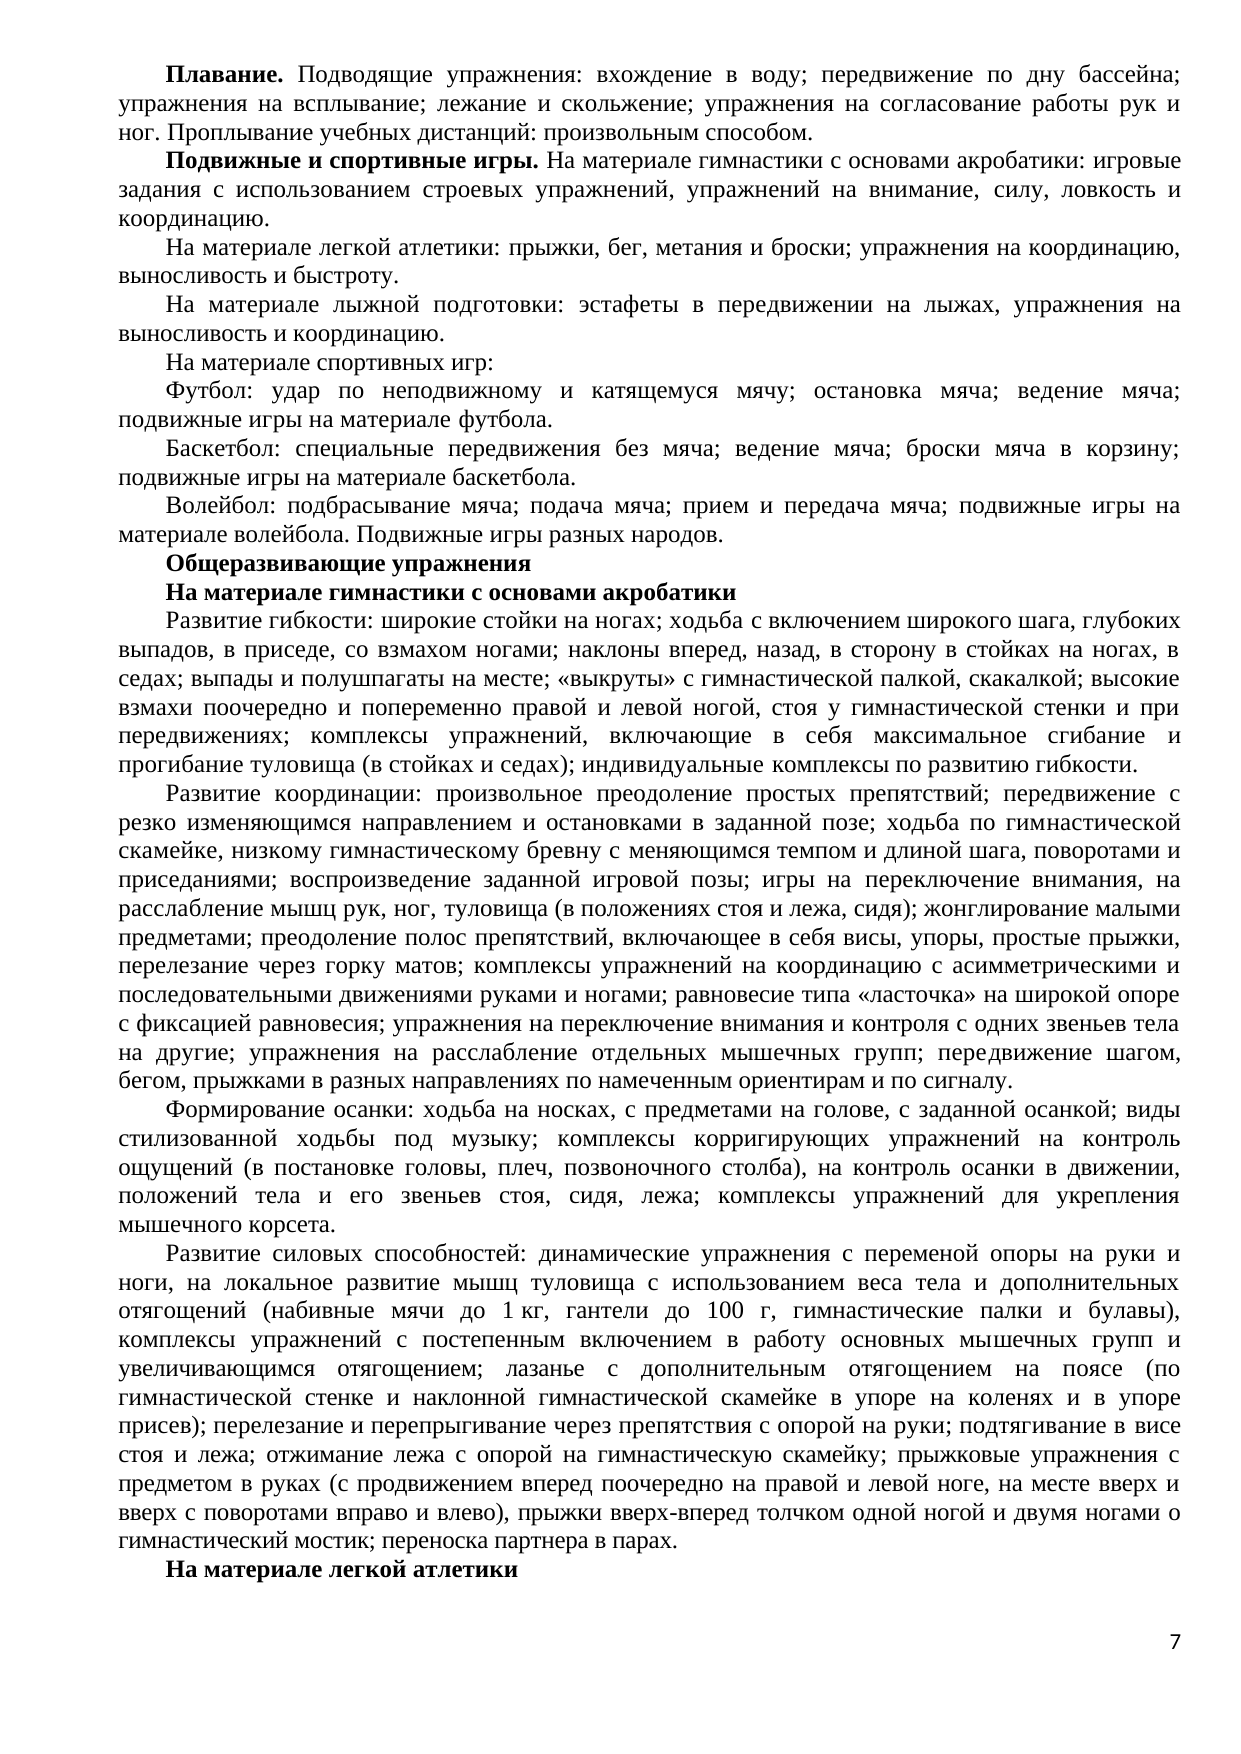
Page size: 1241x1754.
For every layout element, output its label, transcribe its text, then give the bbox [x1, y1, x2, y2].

text На материале гимнастики с основами акробатики [118, 577, 1181, 605]
text Футбол: удар по неподвижному и катящемуся мячу; остановка мяча; ведение мяча; подвижные игры на материале футбола. [118, 375, 1181, 433]
text На материале лыжной подготовки: эстафеты в передвижении на лыжах, упражнения на выносливость и координацию. [118, 289, 1181, 347]
text Плавание. Подводящие упражнения: вхождение в воду; передвижение по дну бассейна; упражнения на всплывание; лежание и скольжение; упражнения на согласование работы рук и ног. Проплывание учебных дистанций: произвольным способом. [118, 59, 1181, 145]
text Формирование осанки: ходьба на носках, с предметами на голове, с заданной осанкой; виды стилизованной ходьбы под музыку; комплексы корригирующих упражнений на контроль ощущений (в постановке головы, плеч, позвоночного столба), на контроль осанки в движении, положений тела и его звеньев стоя, сидя, лежа; комплексы упражнений для укрепления мышечного корсета. [118, 1094, 1181, 1238]
text Баскетбол: специальные передвижения без мяча; ведение мяча; броски мяча в корзину; подвижные игры на материале баскетбола. [118, 433, 1181, 490]
text Волейбол: подбрасывание мяча; подача мяча; прием и передача мяча; подвижные игры на материале волейбола. Подвижные игры разных народов. [118, 490, 1181, 548]
text Развитие силовых способностей: динамические упражнения с переменой опоры на руки и ноги, на локальное развитие мышц туловища с использованием веса тела и дополнительных отягощений (набивные мячи до 1 кг, гантели до 100 г, гимнастические палки и булавы), комплексы упражнений с постепенным включением в работу основных мышечных групп и увеличивающимся отягощением; лазанье с дополнительным отягощением на поясе (по гимнастической стенке и наклонной гимнастической скамейке в упоре на коленях и в упоре присев); перелезание и перепрыгивание через препятствия с опорой на руки; подтягивание в висе стоя и лежа; отжимание лежа с опорой на гимнастическую скамейку; прыжковые упражнения с предметом в руках (с продвижением вперед поочередно на правой и левой ноге, на месте вверх и вверх с поворотами вправо и влево), прыжки вверх-вперед толчком одной ногой и двумя ногами о гимнастический мостик; переноска партнера в парах. [118, 1238, 1181, 1554]
text Общеразвивающие упражнения [118, 548, 1181, 577]
text На материале легкой атлетики [118, 1554, 1181, 1583]
text На материале спортивных игр: [118, 347, 1181, 375]
text Подвижные и спортивные игры. На материале гимнастики с основами акробатики: игровые задания с использованием строевых упражнений, упражнений на внимание, силу, ловкость и координацию. [118, 145, 1181, 232]
text Развитие координации: произвольное преодоление простых препятствий; передвижение с резко изменяющимся направлением и остановками в заданной позе; ходьба по гимнастической скамейке, низкому гимнастическому бревну с меняющимся темпом и длиной шага, поворотами и приседаниями; воспроизведение заданной игровой позы; игры на переключение внимания, на расслабление мышц рук, ног, туловища (в положениях стоя и лежа, сидя); жонглирование малыми предметами; преодоление полос препятствий, включающее в себя висы, упоры, простые прыжки, перелезание через горку матов; комплексы упражнений на координацию с асимметрическими и последовательными движениями руками и ногами; равновесие типа «ласточка» на широкой опоре с фиксацией равновесия; упражнения на переключение внимания и контроля с одних звеньев тела на другие; упражнения на расслабление отдельных мышечных групп; передвижение шагом, бегом, прыжками в разных направлениях по намеченным ориентирам и по сигналу. [118, 778, 1181, 1094]
text На материале легкой атлетики: прыжки, бег, метания и броски; упражнения на координацию, выносливость и быстроту. [118, 232, 1181, 289]
text Развитие гибкости: широкие стойки на ногах; ходьба с включением широкого шага, глубоких выпадов, в приседе, со взмахом ногами; наклоны вперед, назад, в сторону в стойках на ногах, в седах; выпады и полушпагаты на месте; «выкруты» с гимнастической палкой, скакалкой; высокие взмахи поочередно и попеременно правой и левой ногой, стоя у гимнастической стенки и при передвижениях; комплексы упражнений, включающие в себя максимальное сгибание и прогибание туловища (в стойках и седах); индивидуальные комплексы по развитию гибкости. [118, 605, 1181, 778]
